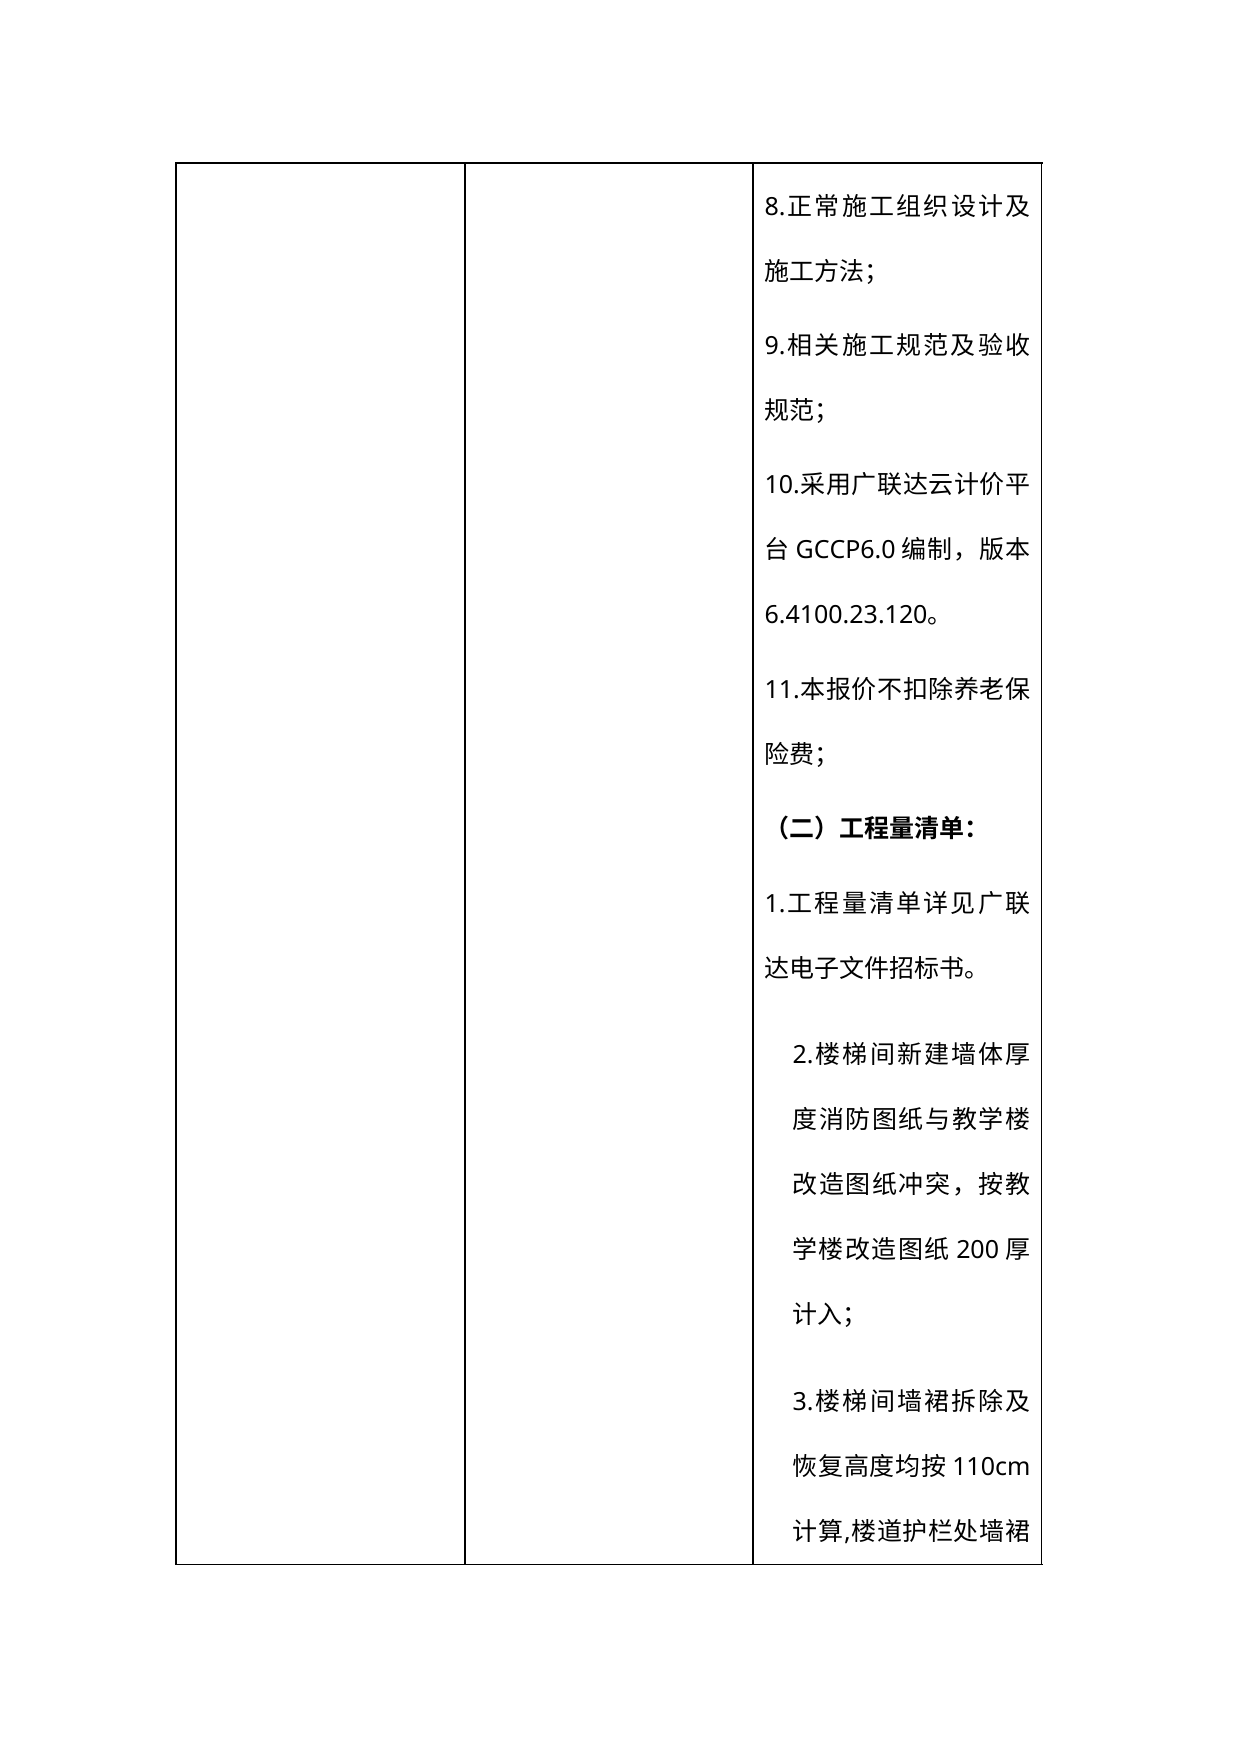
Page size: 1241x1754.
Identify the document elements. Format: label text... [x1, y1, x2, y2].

table_cell 1 [466, 164, 752, 1563]
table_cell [754, 164, 1041, 1563]
table_cell [177, 164, 464, 1563]
